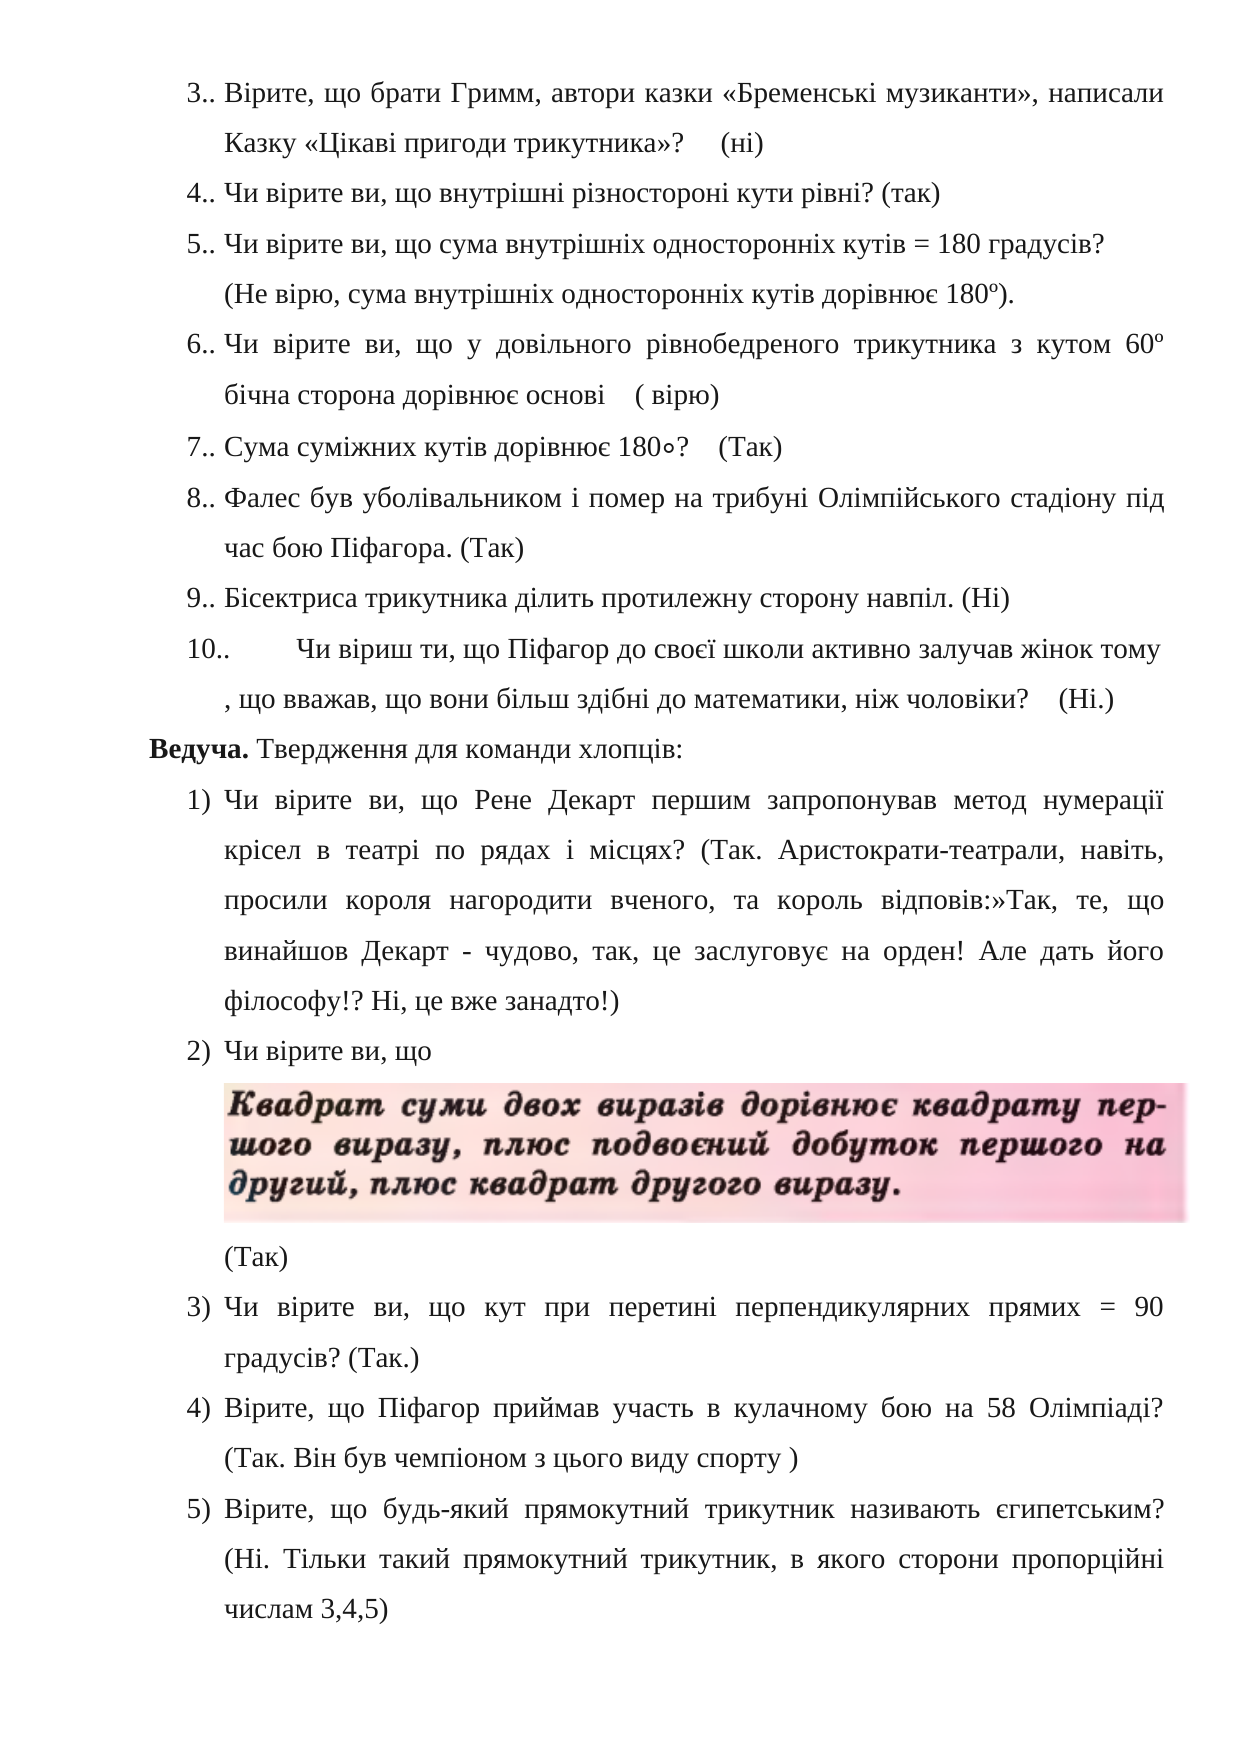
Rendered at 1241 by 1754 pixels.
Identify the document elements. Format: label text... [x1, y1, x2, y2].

list (Не вірю, сума внутрішніх односторонніх кутів дорівнює 180º). [224, 276, 1165, 310]
list Чи вірите ви, що сума внутрішніх односторонніх кутів = 180 градусів? [186, 226, 1165, 259]
list Чи вірите ви, що Рене Декарт першим запропонував метод нумерації крісел в театрі по рядах і місцях? (Так. Аристократи-театрали, навіть, просили короля нагородити вченого, та король відповів:»Так, те, що винайшов Декарт - чудово, так, це заслуговує на орден! Але дать його філософу!? Ні, це вже занадто!) [186, 782, 1165, 1017]
list Сума суміжних кутів дорівнює 180∘? (Так) [186, 427, 1165, 462]
list (Так) [224, 1223, 1165, 1273]
list Вірите, що будь-який прямокутний трикутник називають єгипетським? (Ні. Тільки такий прямокутний трикутник, в якого сторони пропорційні числам 3,4,5) [186, 1491, 1165, 1625]
list Чи вірите ви, що внутрішні різностороні кути рівні? (так) [186, 176, 1165, 209]
list Вірите, що брати Гримм, автори казки «Бременські музиканти», написали Казку «Цікаві пригоди трикутника»? (ні) [186, 75, 1165, 159]
list Вірите, що Піфагор приймав участь в кулачному бою на 58 Олімпіаді? (Так. Він був чемпіоном з цього виду спорту ) [186, 1390, 1165, 1474]
text Ведуча. Твердження для команди хлопців: [75, 732, 1165, 765]
list Чи вірите ви, що у довільного рівнобедреного трикутника з кутом 60º бічна сторона дорівнює основі ( вірю) [186, 327, 1165, 410]
list Чи вірите ви, що кут при перетині перпендикулярних прямих = 90 градусів? (Так.) [186, 1289, 1165, 1373]
list Чи віриш ти, що Піфагор до своєї школи активно залучав жінок тому, що вважав, що вони більш здібні до математики, ніж чоловіки? (Ні.) [186, 631, 1165, 715]
picture [223, 1083, 1190, 1223]
list Фалес був уболівальником і помер на трибуні Олімпійського стадіону під час бою Піфагора. (Так) [186, 480, 1165, 564]
list Бісектриса трикутника ділить протилежну сторону навпіл. (Ні) [186, 581, 1165, 614]
list Чи вірите ви, що [186, 1033, 1165, 1067]
